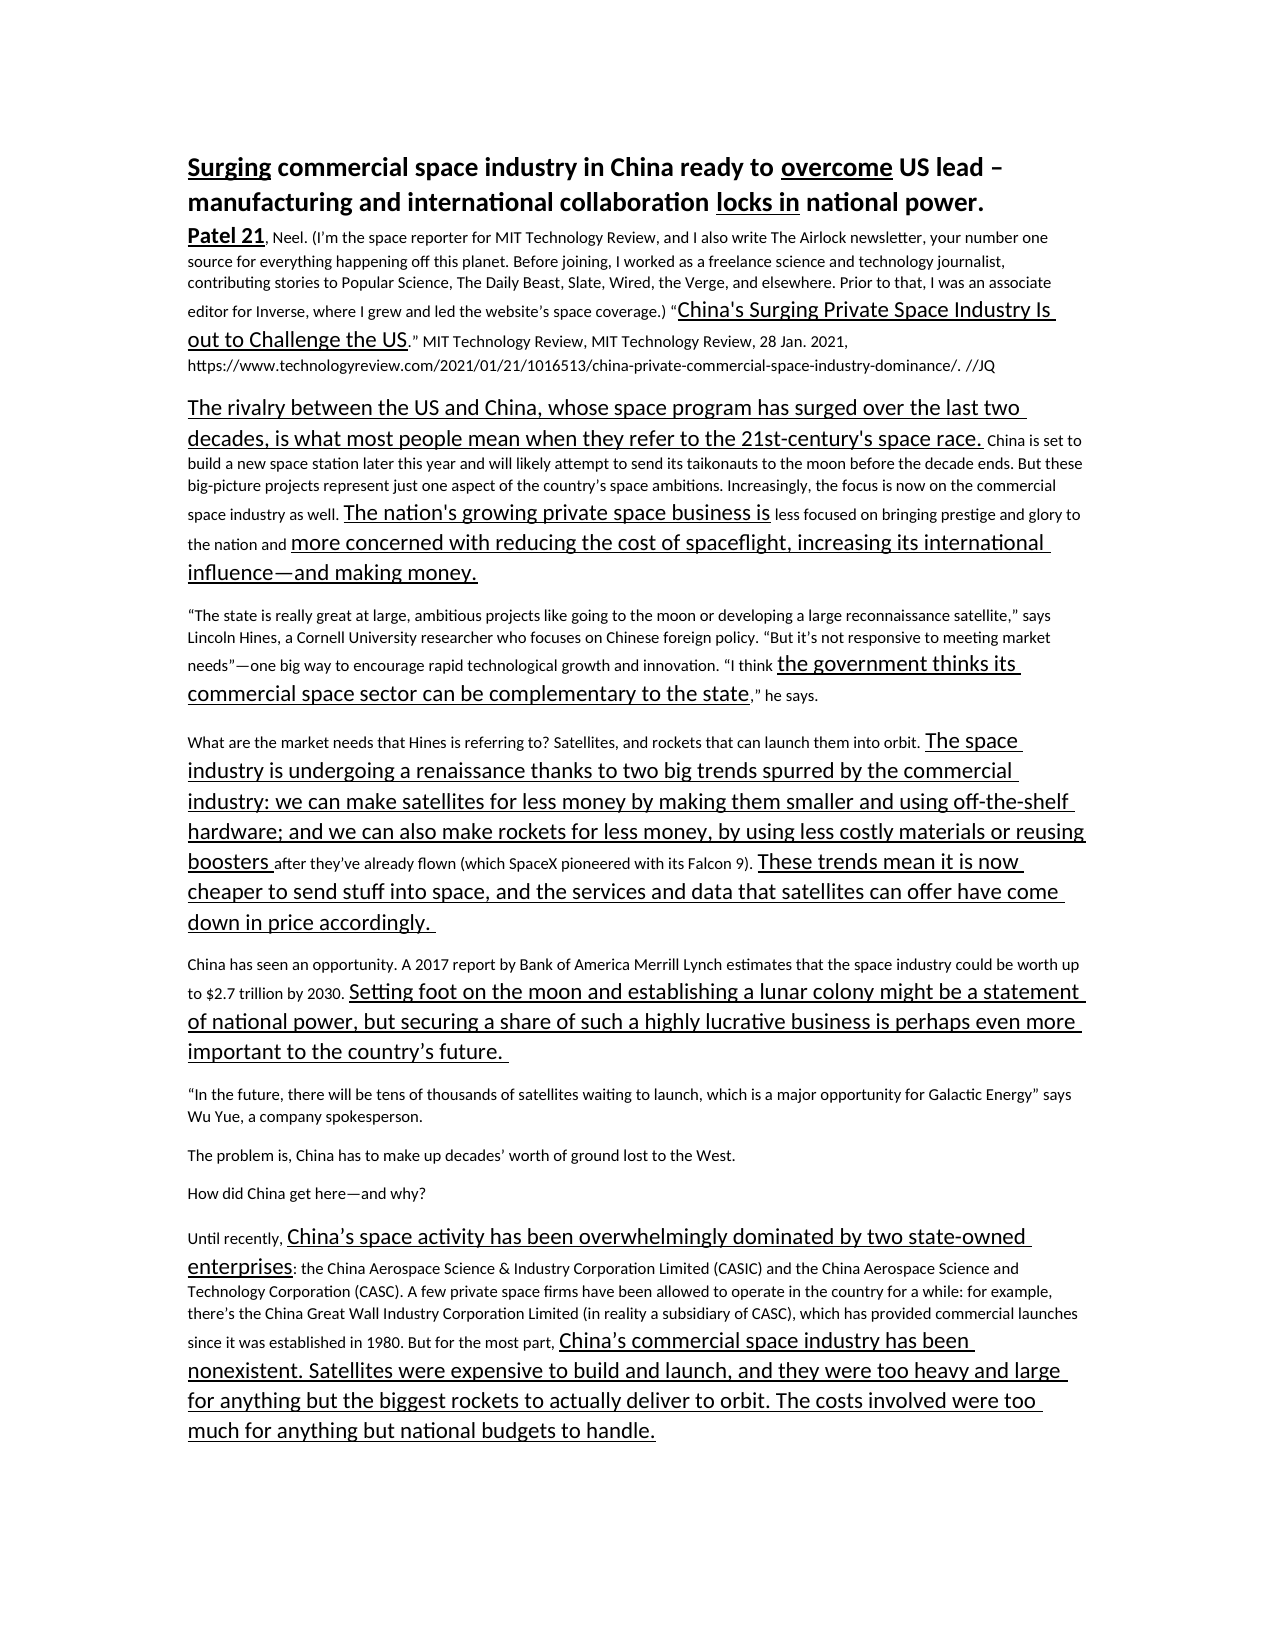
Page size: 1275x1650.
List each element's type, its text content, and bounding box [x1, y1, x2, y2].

text China has seen an opportunity. A 2017 report by Bank of America Merrill Lynch estimates that the space industry could be worth up to $2.7 trillion by 2030. Setting foot on the moon and establishing a lunar colony might be a statement of national power, but securing a share of such a highly lucrative business is perhaps even more important to the country’s future. [187, 954, 1087, 1066]
text “In the future, there will be tens of thousands of satellites waiting to launch, which is a major opportunity for Galactic Energy” says Wu Yue, a company spokesperson. [187, 1084, 1087, 1127]
text “The state is really great at large, ambitious projects like going to the moon or developing a large reconnaissance satellite,” says Lincoln Hines, a Cornell University researcher who focuses on Chinese foreign policy. “But it’s not responsive to meeting market needs”—one big way to encourage rapid technological growth and innovation. “I think the government thinks its commercial space sector can be complementary to the state,” he says. [187, 605, 1087, 708]
text The problem is, China has to make up decades’ worth of ground lost to the West. [187, 1145, 1087, 1165]
text The rivalry between the US and China, whose space program has surged over the last two decades, is what most people mean when they refer to the 21st-century's space race. China is set to build a new space station later this year and will likely attempt to send its taikonauts to the moon before the decade ends. But these big-picture projects represent just one aspect of the country’s space ambitions. Increasingly, the focus is now on the commercial space industry as well. The nation's growing private space business is less focused on bringing prestige and glory to the nation and more concerned with reducing the cost of spaceflight, increasing its international influence—and making money. [187, 393, 1087, 586]
subtitle Surging commercial space industry in China ready to overcome US lead – manufacturing and international collaboration locks in national power. [187, 150, 1087, 219]
text What are the market needs that Hines is referring to? Satellites, and rockets that can launch them into orbit. The space industry is undergoing a renaissance thanks to two big trends spurred by the commercial industry: we can make satellites for less money by making them smaller and using off-the-shelf hardware; and we can also make rockets for less money, by using less costly materials or reusing boosters after they’ve already flown (which SpaceX pioneered with its Falcon 9). These trends mean it is now cheaper to send stuff into space, and the services and data that satellites can offer have come down in price accordingly. [187, 726, 1087, 936]
text Until recently, China’s space activity has been overwhelmingly dominated by two state-owned enterprises: the China Aerospace Science & Industry Corporation Limited (CASIC) and the China Aerospace Science and Technology Corporation (CASC). A few private space firms have been allowed to operate in the country for a while: for example, there’s the China Great Wall Industry Corporation Limited (in reality a subsidiary of CASC), which has provided commercial launches since it was established in 1980. But for the most part, China’s commercial space industry has been nonexistent. Satellites were expensive to build and launch, and they were too heavy and large for anything but the biggest rockets to actually deliver to orbit. The costs involved were too much for anything but national budgets to handle. [187, 1222, 1087, 1445]
text Patel 21, Neel. (I’m the space reporter for MIT Technology Review, and I also write The Airlock newsletter, your number one source for everything happening off this planet. Before joining, I worked as a freelance science and technology journalist, contributing stories to Popular Science, The Daily Beast, Slate, Wired, the Verge, and elsewhere. Prior to that, I was an associate editor for Inverse, where I grew and led the website’s space coverage.) “China's Surging Private Space Industry Is out to Challenge the US.” MIT Technology Review, MIT Technology Review, 28 Jan. 2021, https://www.technologyreview.com/2021/01/21/1016513/china-private-commercial-space-industry-dominance/. //JQ [187, 221, 1087, 375]
text How did China get here—and why? [187, 1183, 1087, 1204]
